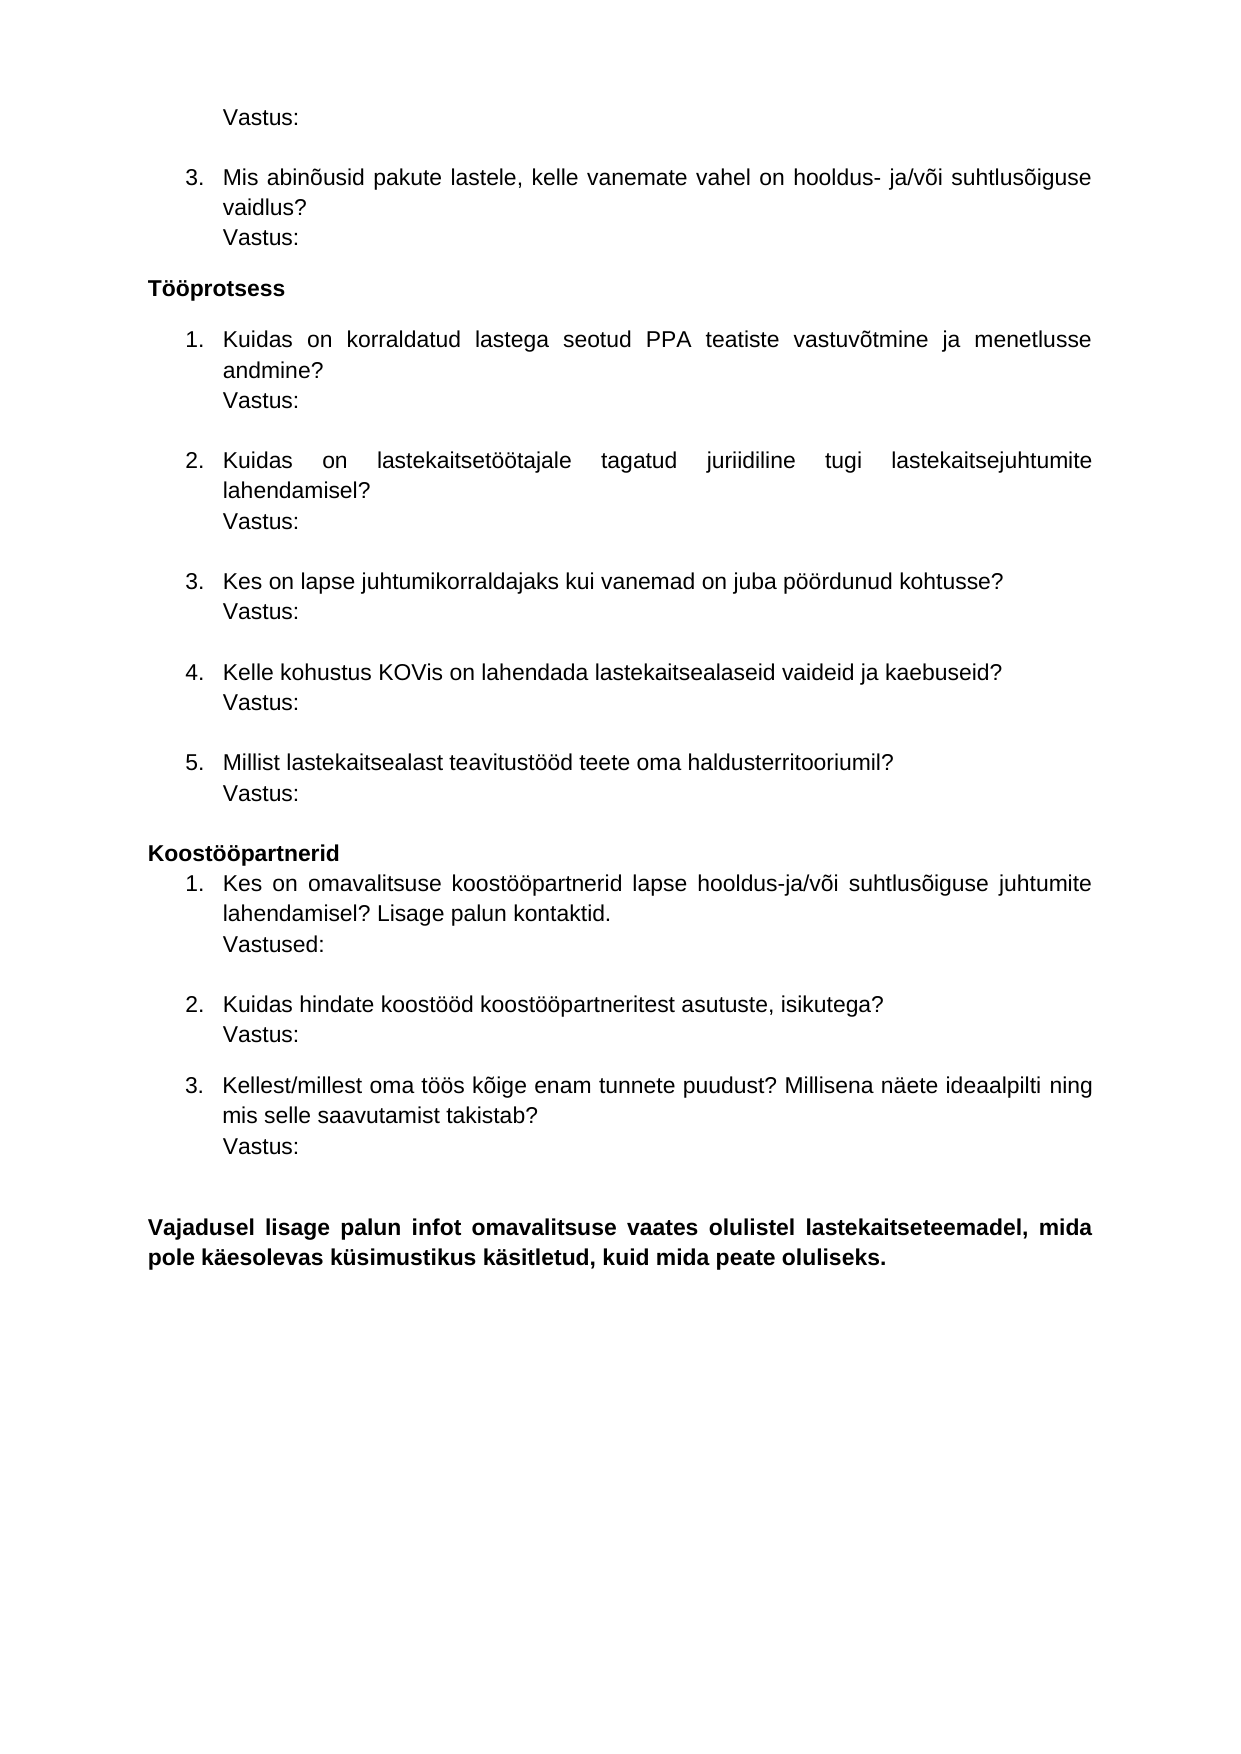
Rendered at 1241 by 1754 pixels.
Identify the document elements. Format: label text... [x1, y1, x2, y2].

text Vastus: [223, 1133, 1093, 1159]
list Vastus: [223, 103, 1093, 130]
list Vastus: [223, 689, 1093, 715]
list Kuidas hindate koostööd koostööpartneritest asutuste, isikutega? [185, 991, 1093, 1017]
list Vastused: [223, 931, 1093, 957]
list Vastus: [223, 508, 1093, 534]
list Kelle kohustus KOVis on lahendada lastekaitsealaseid vaideid ja kaebuseid? [185, 659, 1093, 685]
list Kellest/millest oma töös kõige enam tunnete puudust? Millisena näete ideaalpilti ning mis selle saavutamist takistab? [185, 1072, 1093, 1129]
text Tööprotsess [148, 275, 1093, 302]
list Vastus: [223, 387, 1093, 413]
list Mis abinõusid pakute lastele, kelle vanemate vahel on hooldus- ja/või suhtlusõiguse vaidlus? [185, 164, 1093, 220]
text Vajadusel lisage palun infot omavalitsuse vaates olulistel lastekaitseteemadel, mida pole käesolevas küsimustikus käsitletud, kuid mida peate oluliseks. [148, 1214, 1093, 1270]
list Vastus: [223, 1021, 1093, 1047]
list Kes on omavalitsuse koostööpartnerid lapse hooldus-ja/või suhtlusõiguse juhtumite lahendamisel? Lisage palun kontaktid. [185, 870, 1093, 927]
list Millist lastekaitsealast teavitustööd teete oma haldusterritooriumil? [185, 749, 1093, 776]
list Vastus: [223, 598, 1093, 624]
text Koostööpartnerid [148, 840, 1093, 866]
list Kes on lapse juhtumikorraldajaks kui vanemad on juba pöördunud kohtusse? [185, 568, 1093, 594]
list Kuidas on lastekaitsetöötajale tagatud juriidiline tugi lastekaitsejuhtumite lahendamisel? [185, 447, 1093, 504]
list Kuidas on korraldatud lastega seotud PPA teatiste vastuvõtmine ja menetlusse andmine? [185, 326, 1093, 383]
list Vastus: [223, 224, 1093, 251]
list Vastus: [223, 779, 1093, 806]
